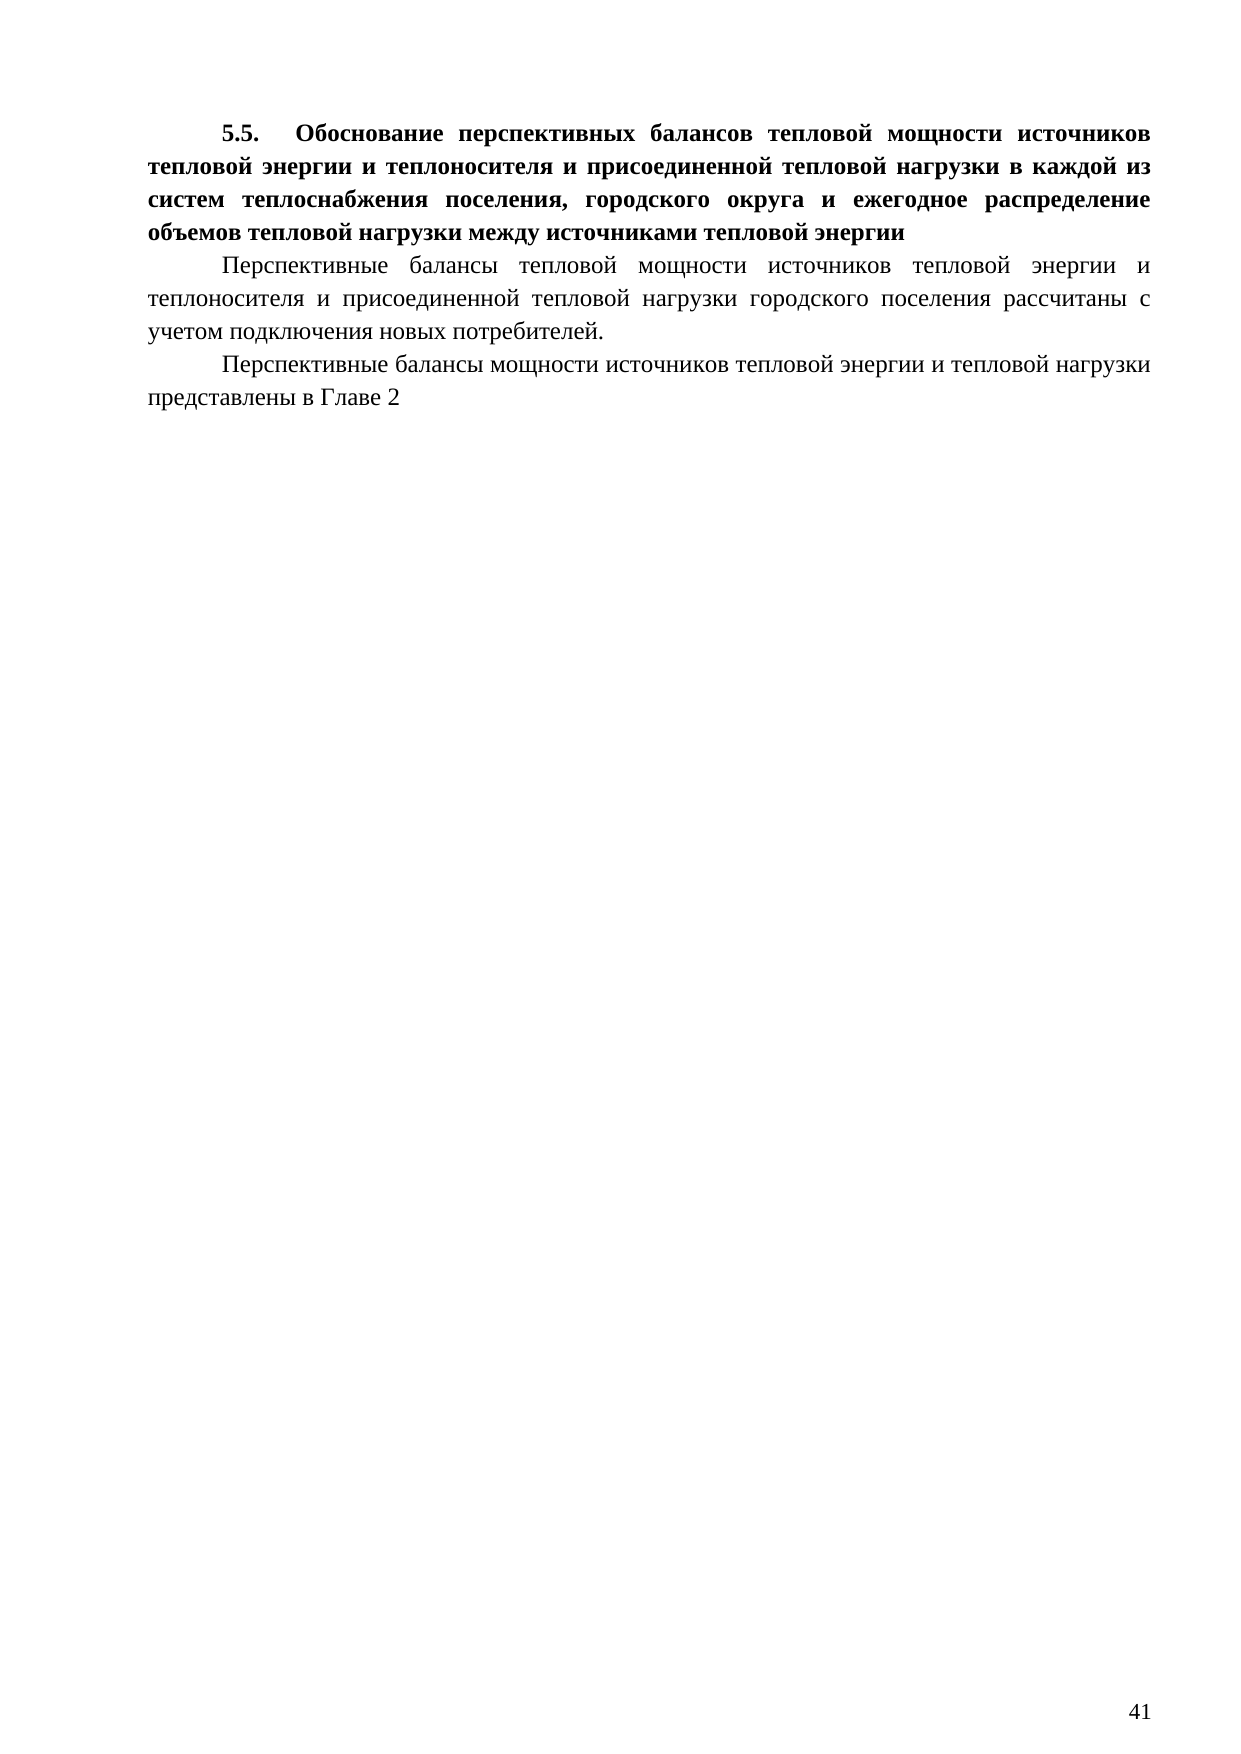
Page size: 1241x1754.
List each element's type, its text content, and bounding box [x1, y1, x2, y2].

text Перспективные балансы тепловой мощности источников тепловой энергии и теплоносителя и присоединенной тепловой нагрузки городского поселения рассчитаны с учетом подключения новых потребителей. [148, 250, 1152, 345]
text Перспективные балансы мощности источников тепловой энергии и тепловой нагрузки представлены в Главе 2 [148, 349, 1152, 411]
list Обоснование перспективных балансов тепловой мощности источников тепловой энергии и теплоносителя и присоединенной тепловой нагрузки в каждой из систем теплоснабжения поселения, городского округа и ежегодное распределение объемов тепловой нагрузки между источниками тепловой энергии [148, 118, 1152, 246]
